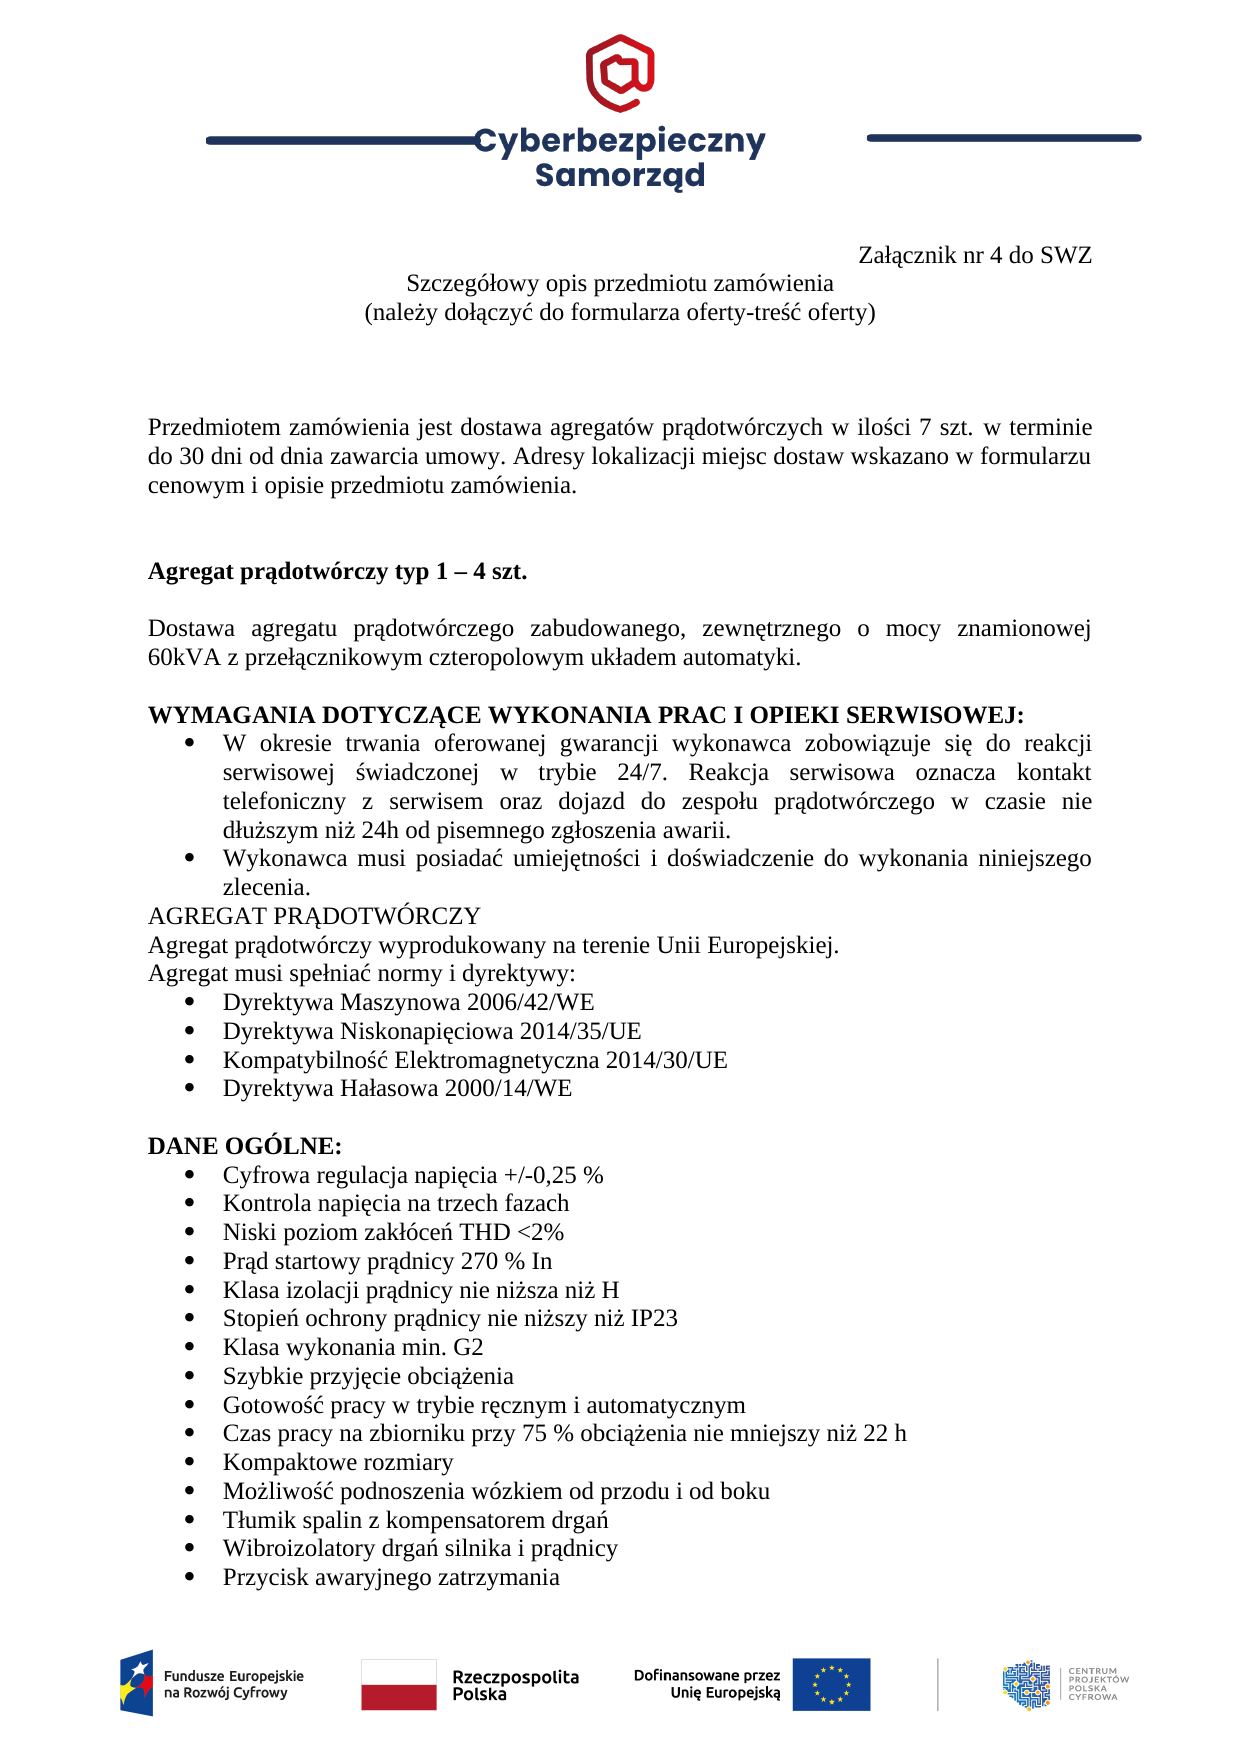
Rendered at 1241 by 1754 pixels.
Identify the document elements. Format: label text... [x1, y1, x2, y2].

list Gotowość pracy w trybie ręcznym i automatycznym [185, 1390, 1093, 1418]
list Tłumik spalin z kompensatorem drgań [185, 1505, 1093, 1533]
list Cyfrowa regulacja napięcia +/-0,25 % [185, 1160, 1093, 1188]
list Wibroizolatory drgań silnika i prądnicy [185, 1533, 1093, 1562]
picture [206, 34, 766, 193]
list Możliwość podnoszenia wózkiem od przodu i od boku [185, 1476, 1093, 1505]
list Kontrola napięcia na trzech fazach [185, 1188, 1093, 1217]
text Agregat prądotwórczy wyprodukowany na terenie Unii Europejskiej. [148, 930, 1093, 958]
list Czas pracy na zbiorniku przy 75 % obciążenia nie mniejszy niż 22 h [185, 1418, 1093, 1447]
text AGREGAT PRĄDOTWÓRCZY [148, 901, 1093, 930]
text WYMAGANIA DOTYCZĄCE WYKONANIA PRAC I OPIEKI SERWISOWEJ: [148, 700, 1093, 728]
picture [866, 134, 1142, 142]
text Szczegółowy opis przedmiotu zamówienia [148, 268, 1093, 297]
list Dyrektywa Maszynowa 2006/42/WE [185, 987, 1093, 1016]
list Szybkie przyjęcie obciążenia [185, 1361, 1093, 1390]
list Klasa izolacji prądnicy nie niższa niż H [185, 1275, 1093, 1303]
text Załącznik nr 4 do SWZ [148, 240, 1093, 268]
list Klasa wykonania min. G2 [185, 1332, 1093, 1361]
list Dyrektywa Hałasowa 2000/14/WE [185, 1073, 1093, 1102]
text (należy dołączyć do formularza oferty-treść oferty) [148, 297, 1093, 326]
text Agregat musi spełniać normy i dyrektywy: [148, 958, 1093, 987]
list W okresie trwania oferowanej gwarancji wykonawca zobowiązuje się do reakcji serwisowej świadczonej w trybie 24/7. Reakcja serwisowa oznacza kontakt telefoniczny z serwisem oraz dojazd do zespołu prądotwórczego w czasie nie dłuższym niż 24h od pisemnego zgłoszenia awarii. [185, 728, 1093, 843]
text DANE OGÓLNE: [148, 1131, 1093, 1160]
list Stopień ochrony prądnicy nie niższy niż IP23 [185, 1303, 1093, 1332]
text Przedmiotem zamówienia jest dostawa agregatów prądotwórczych w ilości 7 szt. w terminie do 30 dni od dnia zawarcia umowy. Adresy lokalizacji miejsc dostaw wskazano w formularzu cenowym i opisie przedmiotu zamówienia. [148, 412, 1093, 498]
text Agregat prądotwórczy typ 1 – 4 szt. [148, 556, 1093, 585]
list Przycisk awaryjnego zatrzymania [185, 1562, 1093, 1591]
list Kompatybilność Elektromagnetyczna 2014/30/UE [185, 1045, 1093, 1073]
list Prąd startowy prądnicy 270 % In [185, 1246, 1093, 1275]
picture [98, 1627, 1162, 1738]
list Dyrektywa Niskonapięciowa 2014/35/UE [185, 1016, 1093, 1045]
list Wykonawca musi posiadać umiejętności i doświadczenie do wykonania niniejszego zlecenia. [185, 843, 1093, 901]
text Dostawa agregatu prądotwórczego zabudowanego, zewnętrznego o mocy znamionowej 60kVA z przełącznikowym czteropolowym układem automatyki. [148, 613, 1093, 671]
list Niski poziom zakłóceń THD <2% [185, 1217, 1093, 1246]
list Kompaktowe rozmiary [185, 1447, 1093, 1476]
